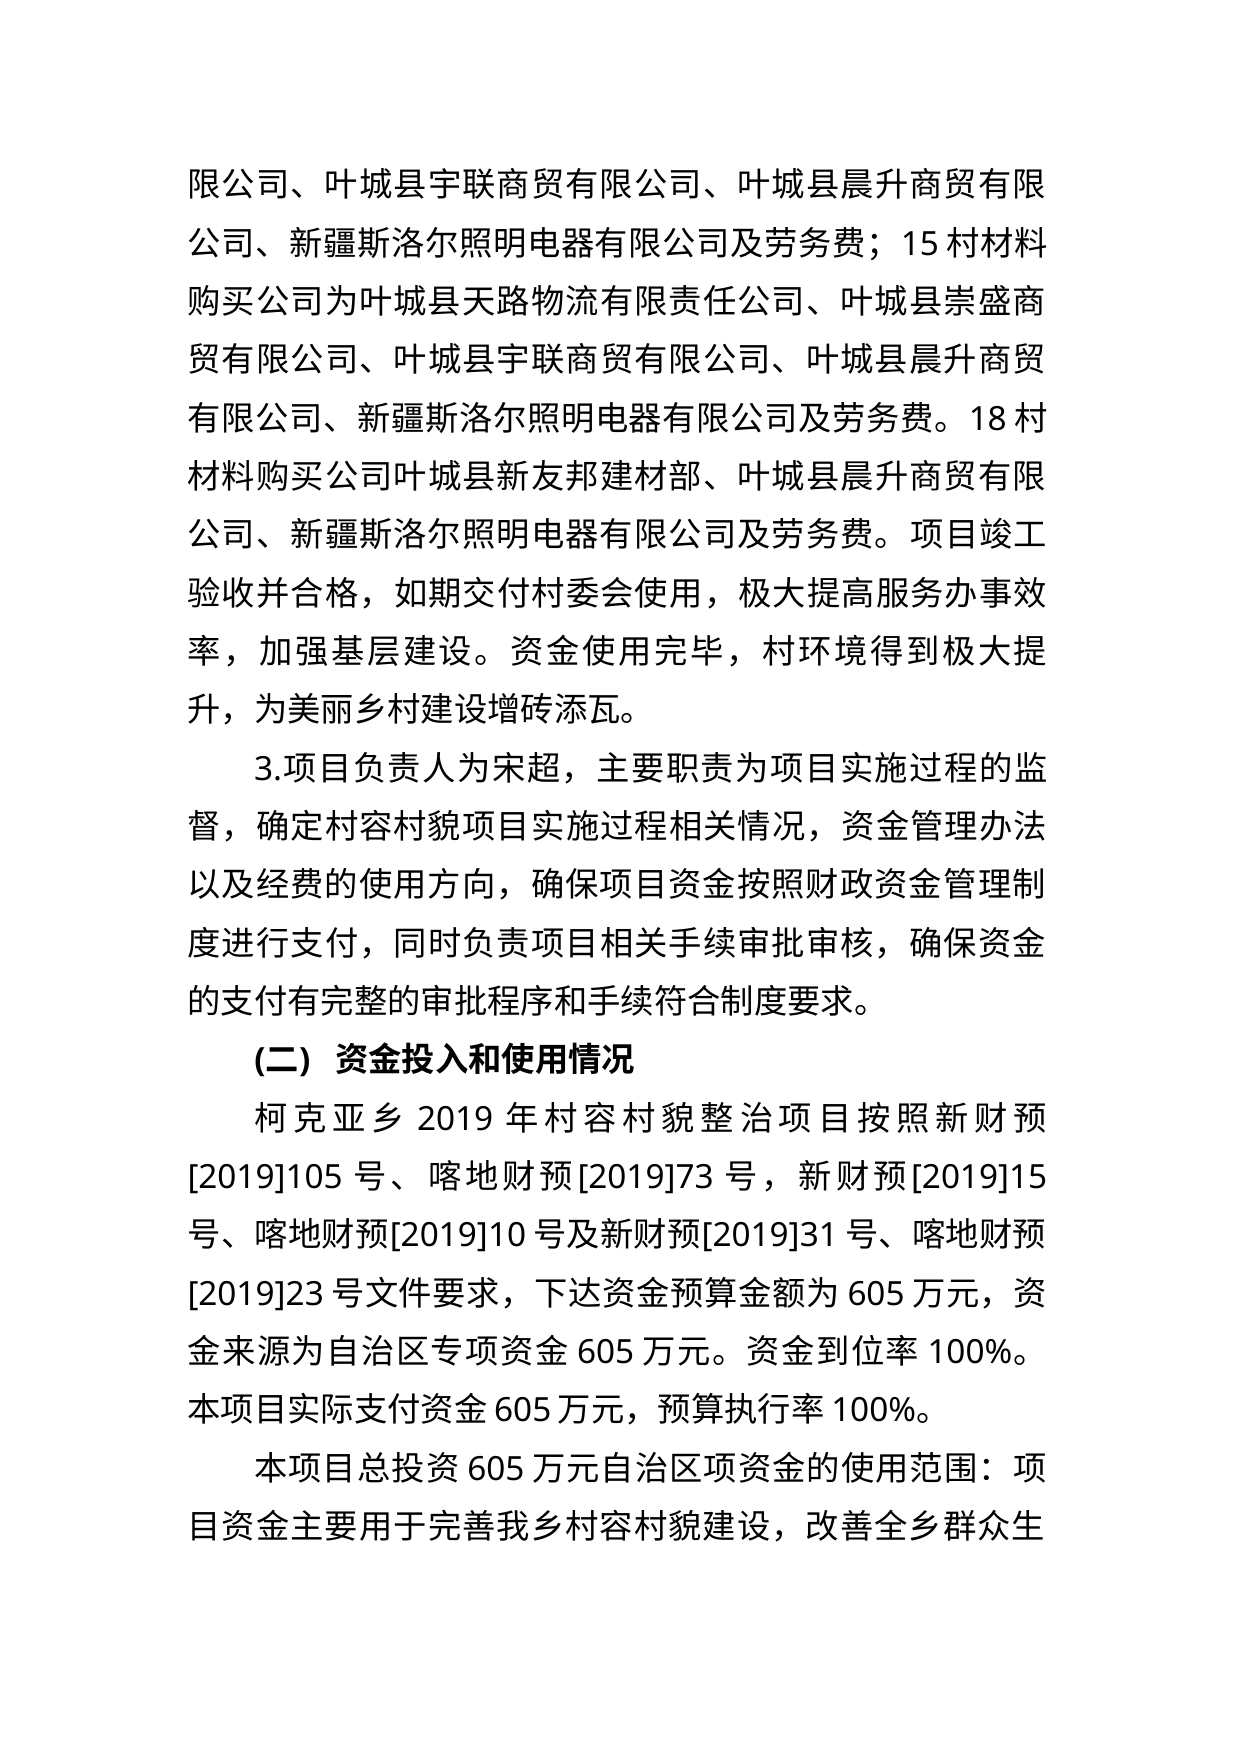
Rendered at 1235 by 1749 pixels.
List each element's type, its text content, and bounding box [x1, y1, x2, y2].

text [187, 150, 1047, 733]
list 3.项目负责人为宋超，主要职责为项目实施过程的监督，确定村容村貌项目实施过程相关情况，资金管理办法以及经费的使用方向，确保项目资金按照财政资金管理制度进行支付，同时负责项目相关手续审批审核，确保资金的支付有完整的审批程序和手续符合制度要求。 [187, 733, 1047, 1025]
text 资金投入和使用情况 [187, 1025, 1047, 1083]
text 柯克亚乡2019年村容村貌整治项目按照新财预[2019]105号、喀地财预[2019]73号，新财预[2019]15号、喀地财预[2019]10号及新财预[2019]31号、喀地财预[2019]23号文件要求，下达资金预算金额为605万元，资金来源为自治区专项资金605万元。资金到位率100%。本项目实际支付资金605万元，预算执行率100%。 [187, 1083, 1047, 1433]
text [187, 1433, 1047, 1550]
